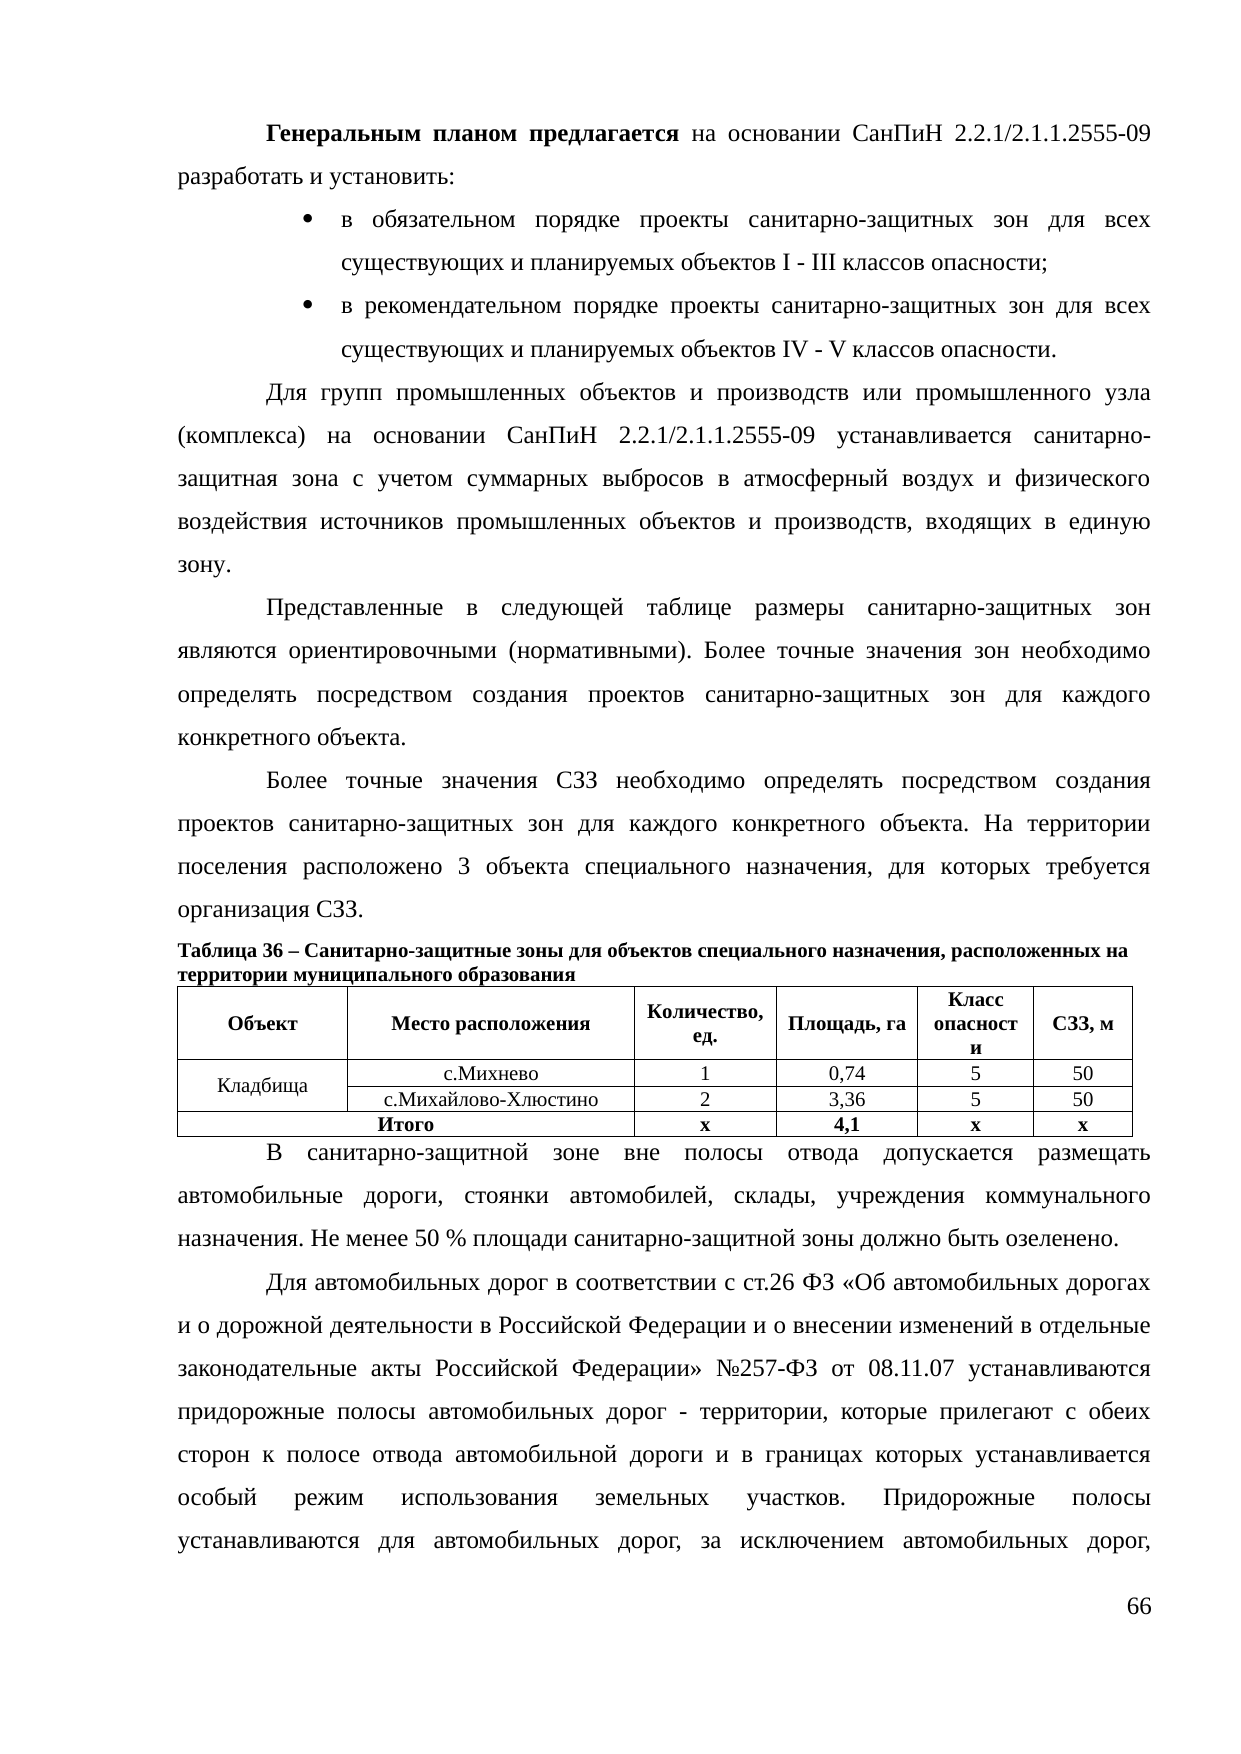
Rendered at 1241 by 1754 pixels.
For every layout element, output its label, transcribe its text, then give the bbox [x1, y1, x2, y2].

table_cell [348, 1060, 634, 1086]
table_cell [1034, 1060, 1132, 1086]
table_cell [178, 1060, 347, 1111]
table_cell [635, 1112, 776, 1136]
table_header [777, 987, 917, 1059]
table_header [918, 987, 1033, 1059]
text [177, 1267, 1152, 1554]
list в рекомендательном порядке проекты санитарно-защитных зон для всех существующих и планируемых объектов IV - V классов опасности. [303, 291, 1152, 362]
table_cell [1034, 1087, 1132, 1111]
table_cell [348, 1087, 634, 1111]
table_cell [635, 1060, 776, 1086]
text Для групп промышленных объектов и производств или промышленного узла (комплекса) на основании СанПиН 2.2.1/2.1.1.2555-09 устанавливается санитарно-защитная зона с учетом суммарных выбросов в атмосферный воздух и физического воздействия источников промышленных объектов и производств, входящих в единую зону. [177, 377, 1152, 578]
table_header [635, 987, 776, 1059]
text Представленные в следующей таблице размеры санитарно-защитных зон являются ориентировочными (нормативными). Более точные значения зон необходимо определять посредством создания проектов санитарно-защитных зон для каждого конкретного объекта. [177, 592, 1152, 751]
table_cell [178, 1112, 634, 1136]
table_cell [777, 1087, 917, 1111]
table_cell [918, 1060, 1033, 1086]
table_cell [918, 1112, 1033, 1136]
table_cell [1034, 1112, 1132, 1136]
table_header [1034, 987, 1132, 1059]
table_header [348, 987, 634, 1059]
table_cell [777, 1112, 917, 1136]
text Более точные значения СЗЗ необходимо определять посредством создания проектов санитарно-защитных зон для каждого конкретного объекта. На территории поселения расположено 3 объекта специального назначения, для которых требуется организация СЗЗ. [177, 765, 1152, 923]
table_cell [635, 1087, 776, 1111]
list в обязательном порядке проекты санитарно-защитных зон для всех существующих и планируемых объектов I - III классов опасности; [303, 204, 1152, 276]
text Генеральным планом предлагается на основании СанПиН 2.2.1/2.1.1.2555-09 разработать и установить: [177, 118, 1152, 190]
text В санитарно-защитной зоне вне полосы отвода допускается размещать автомобильные дороги, стоянки автомобилей, склады, учреждения коммунального назначения. Не менее 50 % площади санитарно-защитной зоны должно быть озеленено. [177, 1137, 1152, 1252]
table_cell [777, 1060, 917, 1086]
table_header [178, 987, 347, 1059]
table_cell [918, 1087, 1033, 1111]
